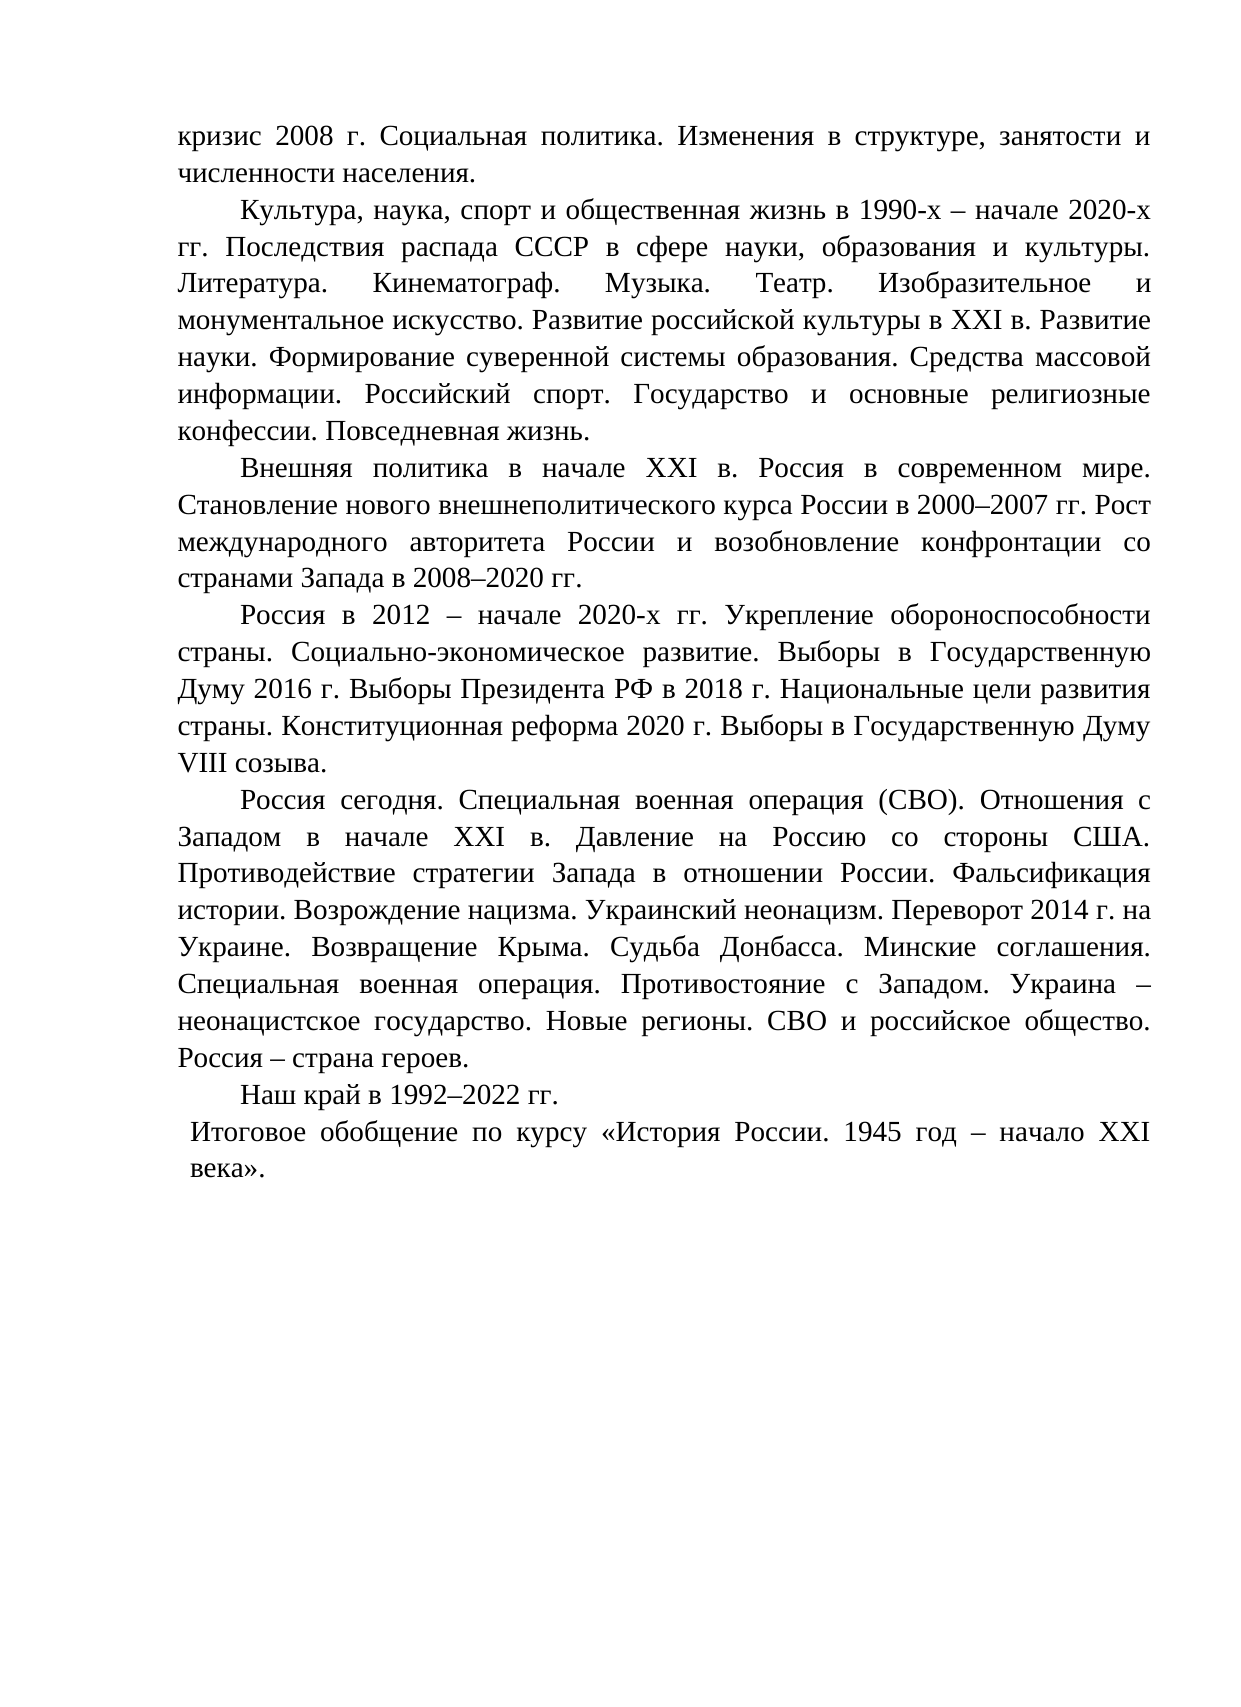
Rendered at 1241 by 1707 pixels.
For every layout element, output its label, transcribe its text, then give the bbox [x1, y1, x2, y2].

text Россия сегодня. Специальная военная операция (СВО). Отношения с Западом в начале XXI в. Давление на Россию со стороны США. Противодействие стратегии Запада в отношении России. Фальсификация истории. Возрождение нацизма. Украинский неонацизм. Переворот 2014 г. на Украине. Возвращение Крыма. Судьба Донбасса. Минские соглашения. Специальная военная операция. Противостояние с Западом. Украина – неонацистское государство. Новые регионы. СВО и российское общество. Россия – страна героев. [177, 782, 1152, 1073]
text Наш край в 1992–2022 гг. [177, 1077, 1152, 1110]
text Внешняя политика в начале ХХI в. Россия в современном мире. Становление нового внешнеполитического курса России в 2000–2007 гг. Рост международного авторитета России и возобновление конфронтации со странами Запада в 2008–2020 гг. [177, 450, 1152, 594]
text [177, 118, 1152, 188]
text Россия в 2012 – начале 2020-х гг. Укрепление обороноспособности страны. Социально-экономическое развитие. Выборы в Государственную Думу 2016 г. Выборы Президента РФ в 2018 г. Национальные цели развития страны. Конституционная реформа 2020 г. Выборы в Государственную Думу VIII созыва. [177, 597, 1152, 778]
text Культура, наука, спорт и общественная жизнь в 1990-х – начале 2020-х гг. Последствия распада СССР в сфере науки, образования и культуры. Литература. Кинематограф. Музыка. Театр. Изобразительное и монументальное искусство. Развитие российской культуры в ХХI в. Развитие науки. Формирование суверенной системы образования. Средства массовой информации. Российский спорт. Государство и основные религиозные конфессии. Повседневная жизнь. [177, 192, 1152, 447]
text Итоговое обобщение по курсу «История России. 1945 год – начало ХХI века». [190, 1114, 1152, 1184]
